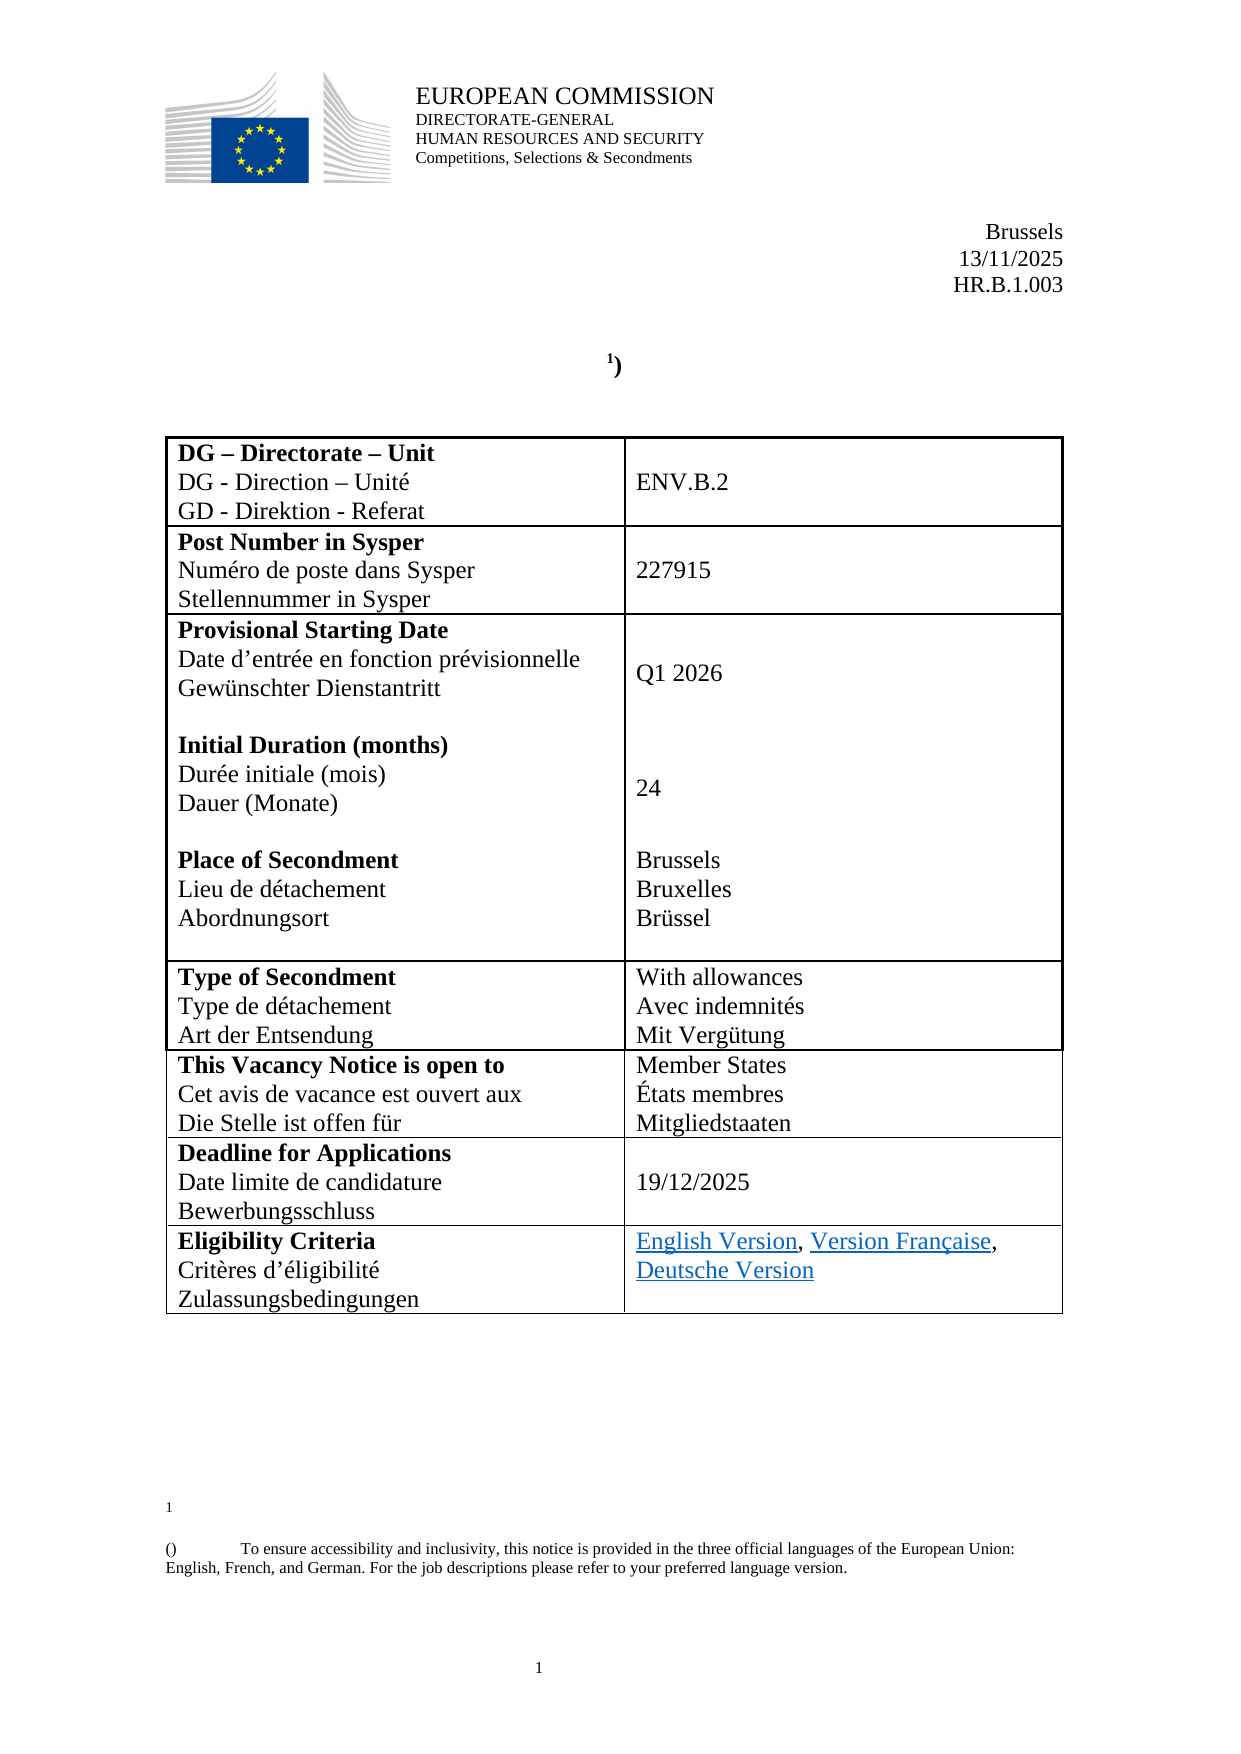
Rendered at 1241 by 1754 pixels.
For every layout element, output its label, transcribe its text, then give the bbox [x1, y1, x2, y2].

picture [165, 71, 391, 183]
table_cell 24 [626, 730, 1061, 845]
table_cell Q1 2026 [626, 615, 1061, 730]
text Brussels [165, 134, 1063, 245]
table_cell This Vacancy Notice is open to Cet avis de vacance est ouvert aux Die Stelle ist offen für [167, 1051, 624, 1137]
table_cell Provisional Starting Date Date d’entrée en fonction prévisionnelle Gewünschter Dienstantritt [168, 615, 624, 730]
table_cell Initial Duration (months) Durée initiale (mois) Dauer (Monate) [168, 730, 624, 845]
table_cell Member States États membres Mitgliedstaaten [625, 1051, 1062, 1137]
table_cell Type of Secondment Type de détachement Art der Entsendung [168, 962, 624, 1048]
table_header ENV.B.2 [626, 439, 1061, 525]
table_cell English Version, Version Française, Deutsche Version [625, 1225, 1062, 1312]
table_cell Place of Secondment Lieu de détachement Abordnungsort [168, 845, 624, 960]
table_cell With allowances Avec indemnités Mit Vergütung [626, 962, 1061, 1048]
text HR.B.1.003 [165, 271, 1063, 297]
table_cell Brussels Bruxelles Brüssel [626, 845, 1061, 960]
table_cell Post Number in Sysper Numéro de poste dans Sysper Stellennummer in Sysper [168, 527, 624, 613]
text 13/11/2025 [165, 245, 1063, 271]
table_cell Eligibility Criteria Critères d’éligibilité Zulassungsbedingungen [167, 1226, 624, 1312]
table_cell 227915 [626, 527, 1061, 613]
table_cell 19/12/2025 [625, 1137, 1062, 1224]
table_header DG – Directorate – Unit DG - Direction – Unité GD - Direktion - Referat [168, 439, 624, 525]
table_cell Deadline for Applications Date limite de candidature Bewerbungsschluss [167, 1138, 624, 1224]
